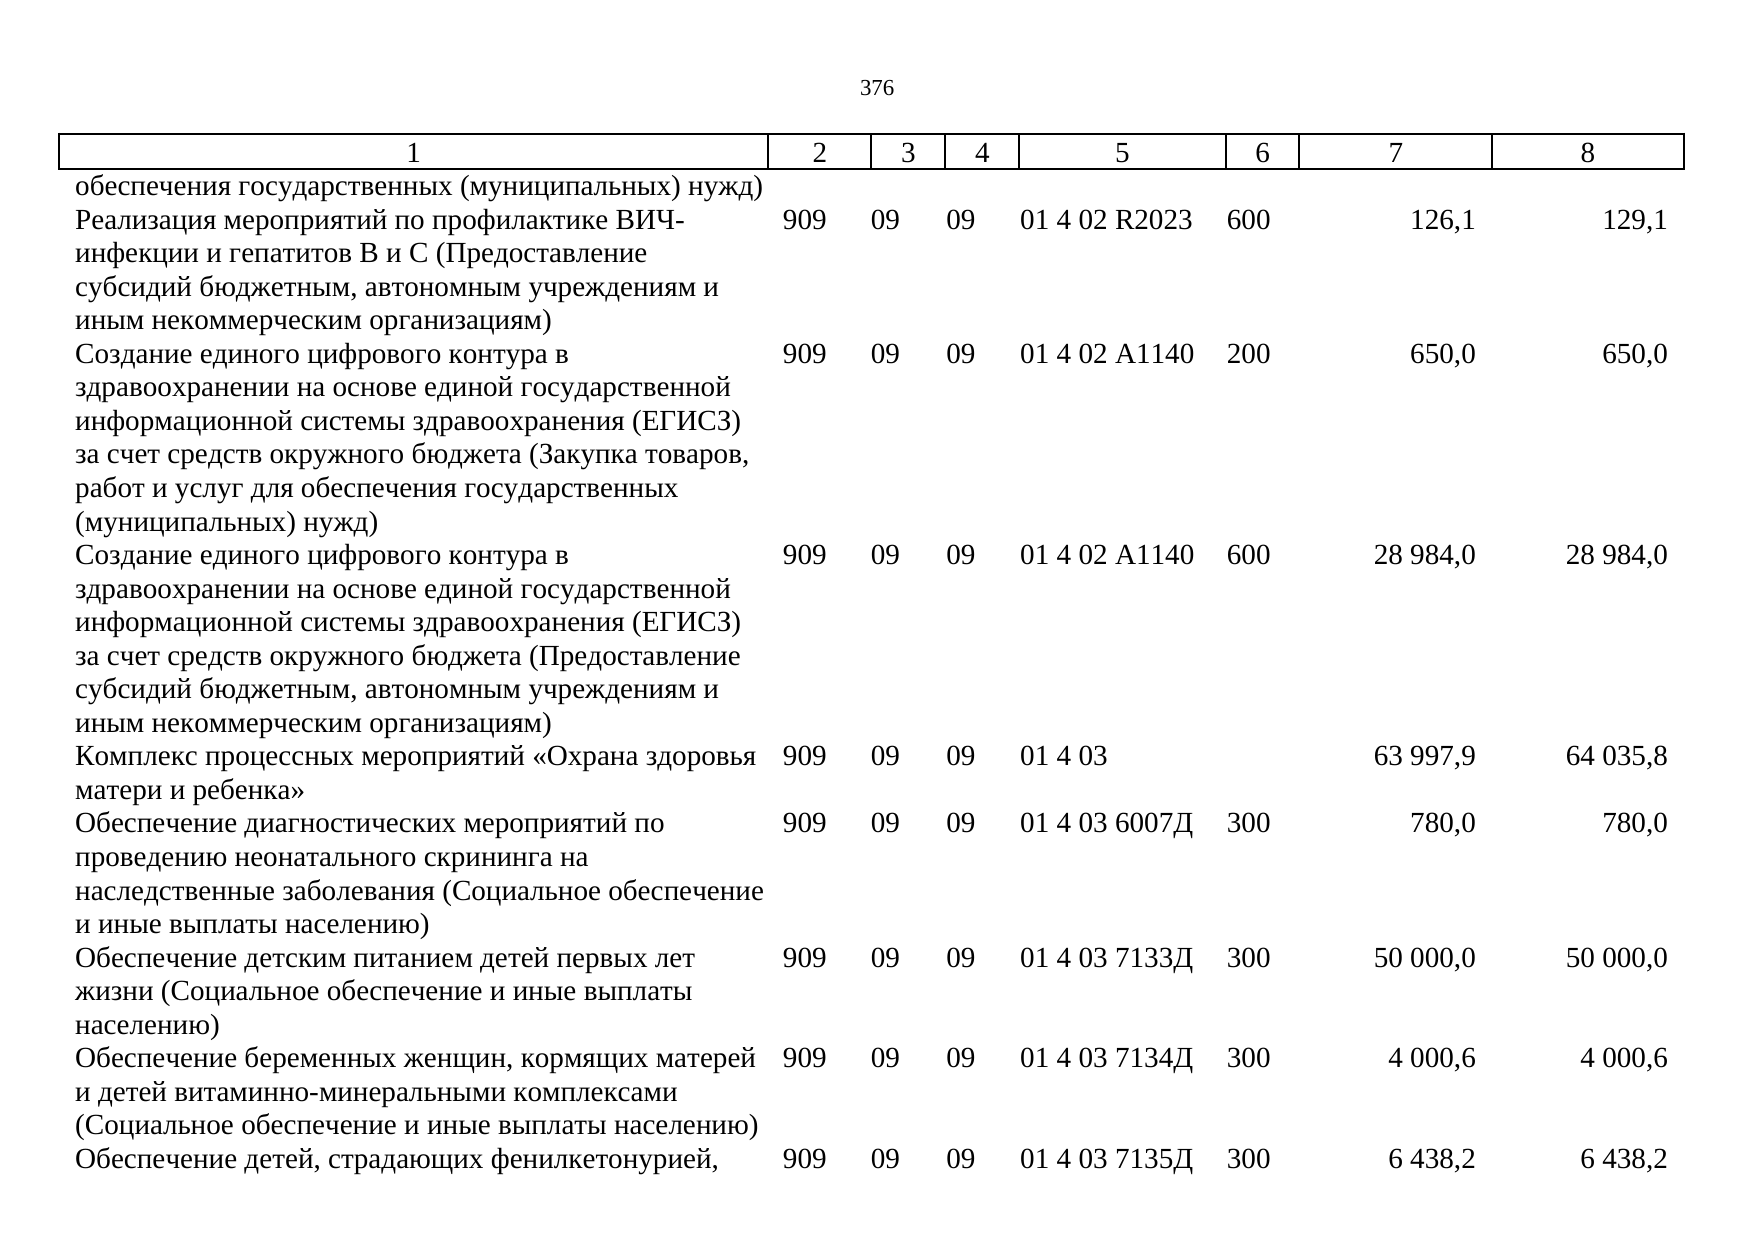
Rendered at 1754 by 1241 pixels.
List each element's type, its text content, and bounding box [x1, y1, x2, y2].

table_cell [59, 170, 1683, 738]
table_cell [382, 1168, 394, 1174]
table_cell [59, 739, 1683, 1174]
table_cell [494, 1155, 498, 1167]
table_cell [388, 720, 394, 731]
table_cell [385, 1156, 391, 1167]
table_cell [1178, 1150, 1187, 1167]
table_header 7 [1300, 135, 1491, 168]
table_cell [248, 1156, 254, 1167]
table_header 8 [1493, 135, 1683, 168]
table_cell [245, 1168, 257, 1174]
table_header 6 [1227, 135, 1298, 168]
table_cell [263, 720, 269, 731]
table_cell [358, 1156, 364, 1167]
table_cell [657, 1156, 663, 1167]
table_header 5 [1020, 135, 1225, 168]
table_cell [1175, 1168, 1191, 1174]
table_header 1 [60, 135, 767, 168]
table_header 2 [769, 135, 870, 168]
table_header 4 [946, 135, 1018, 168]
table_header 3 [872, 135, 944, 168]
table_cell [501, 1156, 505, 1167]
